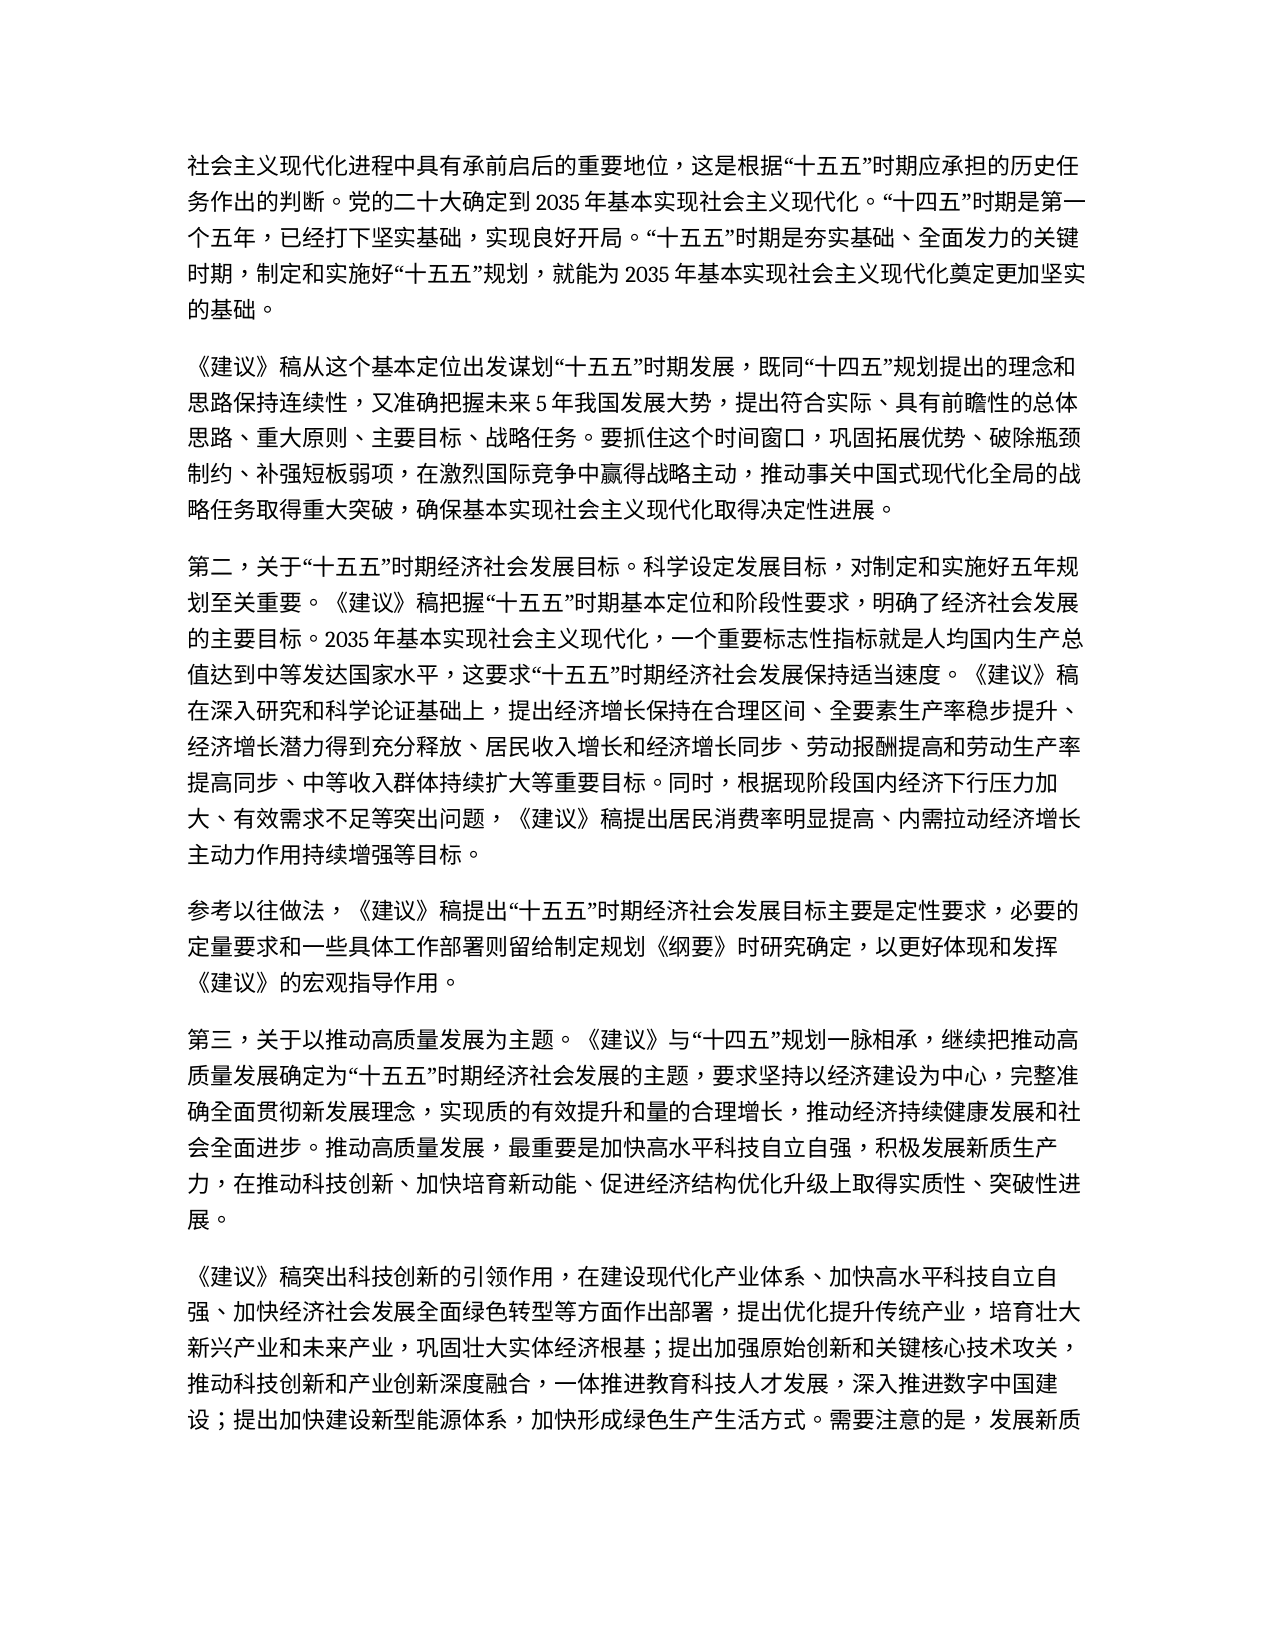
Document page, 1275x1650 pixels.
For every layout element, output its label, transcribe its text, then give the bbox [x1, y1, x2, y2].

text 第二，关于“十五五”时期经济社会发展目标。科学设定发展目标，对制定和实施好五年规划至关重要。《建议》稿把握“十五五”时期基本定位和阶段性要求，明确了经济社会发展的主要目标。2035年基本实现社会主义现代化，一个重要标志性指标就是人均国内生产总值达到中等发达国家水平，这要求“十五五”时期经济社会发展保持适当速度。《建议》稿在深入研究和科学论证基础上，提出经济增长保持在合理区间、全要素生产率稳步提升、经济增长潜力得到充分释放、居民收入增长和经济增长同步、劳动报酬提高和劳动生产率提高同步、中等收入群体持续扩大等重要目标。同时，根据现阶段国内经济下行压力加大、有效需求不足等突出问题，《建议》稿提出居民消费率明显提高、内需拉动经济增长主动力作用持续增强等目标。 [187, 551, 1087, 870]
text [187, 150, 1087, 325]
text 第三，关于以推动高质量发展为主题。《建议》与“十四五”规划一脉相承，继续把推动高质量发展确定为“十五五”时期经济社会发展的主题，要求坚持以经济建设为中心，完整准确全面贯彻新发展理念，实现质的有效提升和量的合理增长，推动经济持续健康发展和社会全面进步。推动高质量发展，最重要是加快高水平科技自立自强，积极发展新质生产力，在推动科技创新、加快培育新动能、促进经济结构优化升级上取得实质性、突破性进展。 [187, 1024, 1087, 1235]
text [187, 1260, 1087, 1435]
text 参考以往做法，《建议》稿提出“十五五”时期经济社会发展目标主要是定性要求，必要的定量要求和一些具体工作部署则留给制定规划《纲要》时研究确定，以更好体现和发挥《建议》的宏观指导作用。 [187, 895, 1087, 998]
text 《建议》稿从这个基本定位出发谋划“十五五”时期发展，既同“十四五”规划提出的理念和思路保持连续性，又准确把握未来5年我国发展大势，提出符合实际、具有前瞻性的总体思路、重大原则、主要目标、战略任务。要抓住这个时间窗口，巩固拓展优势、破除瓶颈制约、补强短板弱项，在激烈国际竞争中赢得战略主动，推动事关中国式现代化全局的战略任务取得重大突破，确保基本实现社会主义现代化取得决定性进展。 [187, 351, 1087, 526]
